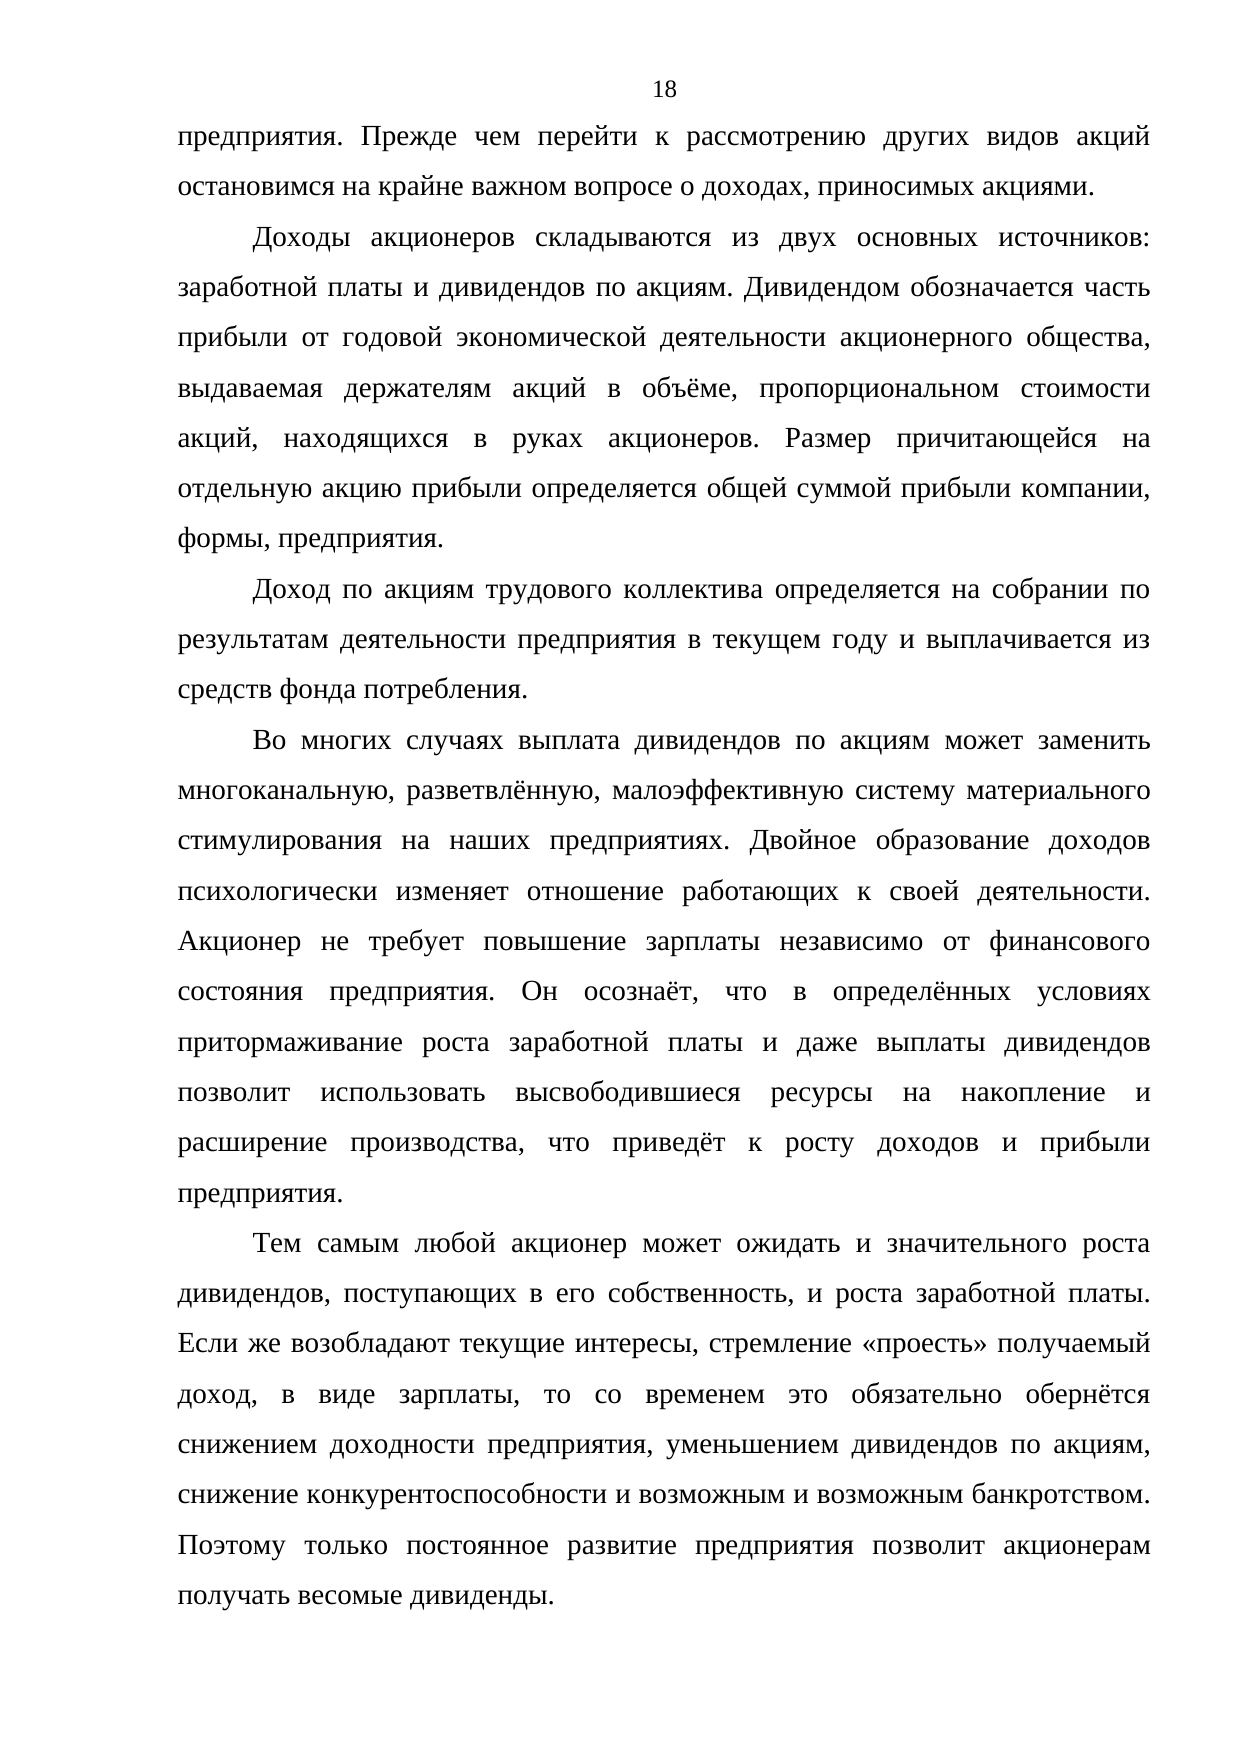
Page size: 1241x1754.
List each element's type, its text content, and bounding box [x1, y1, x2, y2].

text Доход по акциям трудового коллектива определяется на собрании по результатам деятельности предприятия в текущем году и выплачивается из средств фонда потребления. [177, 571, 1152, 705]
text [177, 118, 1152, 202]
text Доходы акционеров складываются из двух основных источников: заработной платы и дивидендов по акциям. Дивидендом обозначается часть прибыли от годовой экономической деятельности акционерного общества, выдаваемая держателям акций в объёме, пропорциональном стоимости акций, находящихся в руках акционеров. Размер причитающейся на отдельную акцию прибыли определяется общей суммой прибыли компании, формы, предприятия. [177, 219, 1152, 554]
text Во многих случаях выплата дивидендов по акциям может заменить многоканальную, разветвлённую, малоэффективную систему материального стимулирования на наших предприятиях. Двойное образование доходов психологически изменяет отношение работающих к своей деятельности. Акционер не требует повышение зарплаты независимо от финансового состояния предприятия. Он осознаёт, что в определённых условиях притормаживание роста заработной платы и даже выплаты дивидендов позволит использовать высвободившиеся ресурсы на накопление и расширение производства, что приведёт к росту доходов и прибыли предприятия. [177, 722, 1152, 1208]
text Тем самым любой акционер может ожидать и значительного роста дивидендов, поступающих в его собственность, и роста заработной платы. Если же возобладают текущие интересы, стремление «проесть» получаемый доход, в виде зарплаты, то со временем это обязательно обернётся снижением доходности предприятия, уменьшением дивидендов по акциям, снижение конкурентоспособности и возможным и возможным банкротством. Поэтому только постоянное развитие предприятия позволит акционерам получать весомые дивиденды. [177, 1225, 1152, 1611]
